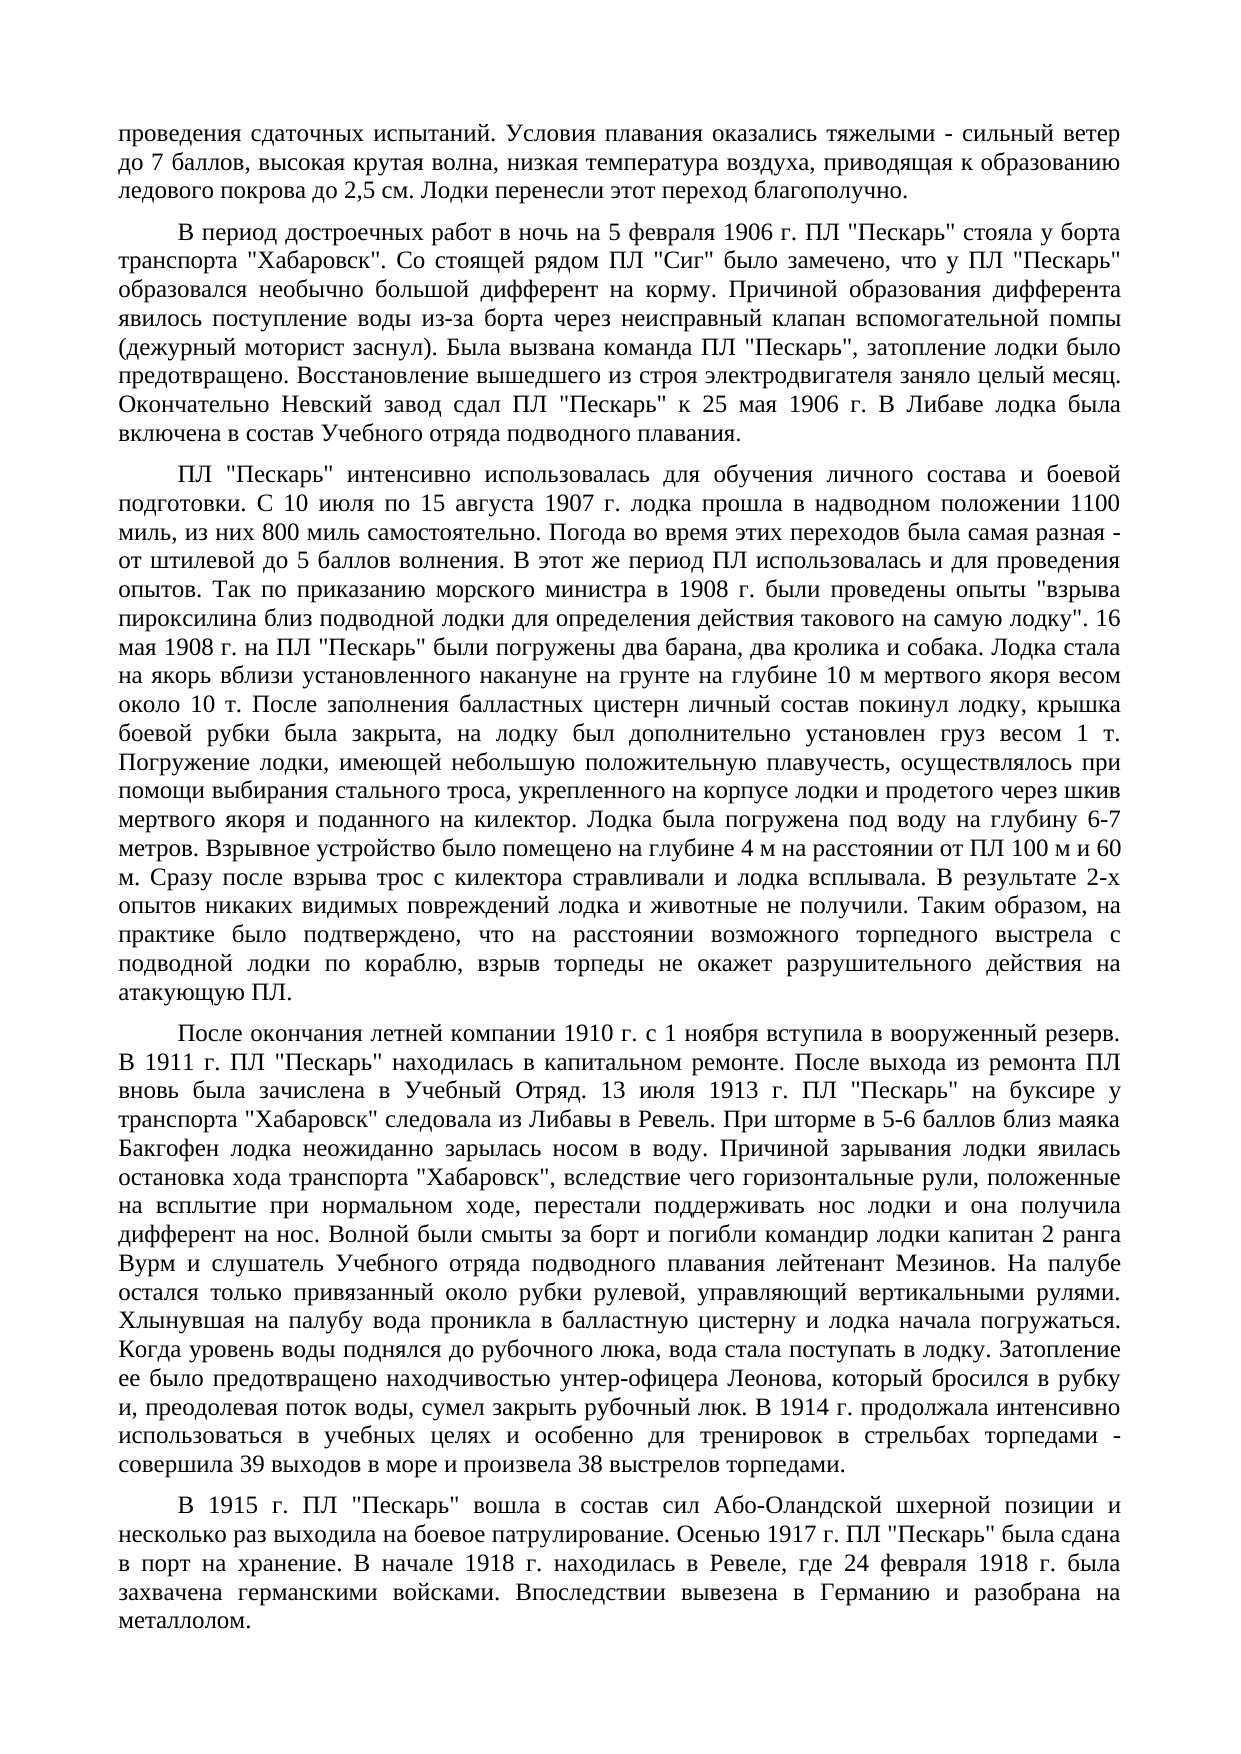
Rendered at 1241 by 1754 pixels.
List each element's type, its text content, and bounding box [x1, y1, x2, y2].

text В период достроечных работ в ночь на 5 февраля 1906 г. ПЛ "Пескарь" стояла у борта транспорта "Хабаровск". Со стоящей рядом ПЛ "Сиг" было замечено, что у ПЛ "Пескарь" образовался необычно большой дифферент на корму. Причиной образования дифферента явилось поступление воды из-за борта через неисправный клапан вспомогательной помпы (дежурный моторист заснул). Была вызвана команда ПЛ "Пескарь", затопление лодки было предотвращено. Восстановление вышедшего из строя электродвигателя заняло целый месяц. Окончательно Невский завод сдал ПЛ "Пескарь" к 25 мая 1906 г. В Либаве лодка была включена в состав Учебного отряда подводного плавания. [118, 217, 1122, 447]
text В 1915 г. ПЛ "Пескарь" вошла в состав сил Або-Оландской шхерной позиции и несколько раз выходила на боевое патрулирование. Осенью 1917 г. ПЛ "Пескарь" была сдана в порт на хранение. В начале 1918 г. находилась в Ревеле, где 24 февраля 1918 г. была захвачена германскими войсками. Впоследствии вывезена в Германию и разобрана на металлолом. [118, 1491, 1122, 1634]
text После окончания летней компании 1910 г. с 1 ноября вступила в вооруженный резерв. В 1911 г. ПЛ "Пескарь" находилась в капитальном ремонте. После выхода из ремонта ПЛ вновь была зачислена в Учебный Отряд. 13 июля 1913 г. ПЛ "Пескарь" на буксире у транспорта "Хабаровск" следовала из Либавы в Ревель. При шторме в 5-6 баллов близ маяка Бакгофен лодка неожиданно зарылась носом в воду. Причиной зарывания лодки явилась остановка хода транспорта "Хабаровск", вследствие чего горизонтальные рули, положенные на всплытие при нормальном ходе, перестали поддерживать нос лодки и она получила дифферент на нос. Волной были смыты за борт и погибли командир лодки капитан 2 ранга Вурм и слушатель Учебного отряда подводного плавания лейтенант Мезинов. На палубе остался только привязанный около рубки рулевой, управляющий вертикальными рулями. Хлынувшая на палубу вода проникла в балластную цистерну и лодка начала погружаться. Когда уровень воды поднялся до рубочного люка, вода стала поступать в лодку. Затопление ее было предотвращено находчивостью унтер-офицера Леонова, который бросился в рубку и, преодолевая поток воды, сумел закрыть рубочный люк. В 1914 г. продолжала интенсивно использоваться в учебных целях и особенно для тренировок в стрельбах торпедами - совершила 39 выходов в море и произвела 38 выстрелов торпедами. [118, 1018, 1122, 1478]
text ПЛ "Пескарь" интенсивно использовалась для обучения личного состава и боевой подготовки. С 10 июля по 15 августа 1907 г. лодка прошла в надводном положении 1100 миль, из них 800 миль самостоятельно. Погода во время этих переходов была самая разная - от штилевой до 5 баллов волнения. В этот же период ПЛ использовалась и для проведения опытов. Так по приказанию морского министра в 1908 г. были проведены опыты "взрыва пироксилина близ подводной лодки для определения действия такового на самую лодку". 16 мая 1908 г. на ПЛ "Пескарь" были погружены два барана, два кролика и собака. Лодка стала на якорь вблизи установленного накануне на грунте на глубине 10 м мертвого якоря весом около 10 т. После заполнения балластных цистерн личный состав покинул лодку, крышка боевой рубки была закрыта, на лодку был дополнительно установлен груз весом 1 т. Погружение лодки, имеющей небольшую положительную плавучесть, осуществлялось при помощи выбирания стального троса, укрепленного на корпусе лодки и продетого через шкив мертвого якоря и поданного на килектор. Лодка была погружена под воду на глубину 6-7 метров. Взрывное устройство было помещено на глубине 4 м на расстоянии от ПЛ 100 м и 60 м. Сразу после взрыва трос с килектора стравливали и лодка всплывала. В результате 2-х опытов никаких видимых повреждений лодка и животные не получили. Таким образом, на практике было подтверждено, что на расстоянии возможного торпедного выстрела с подводной лодки по кораблю, взрыв торпеды не окажет разрушительного действия на атакующую ПЛ. [118, 459, 1122, 1006]
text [118, 118, 1122, 204]
